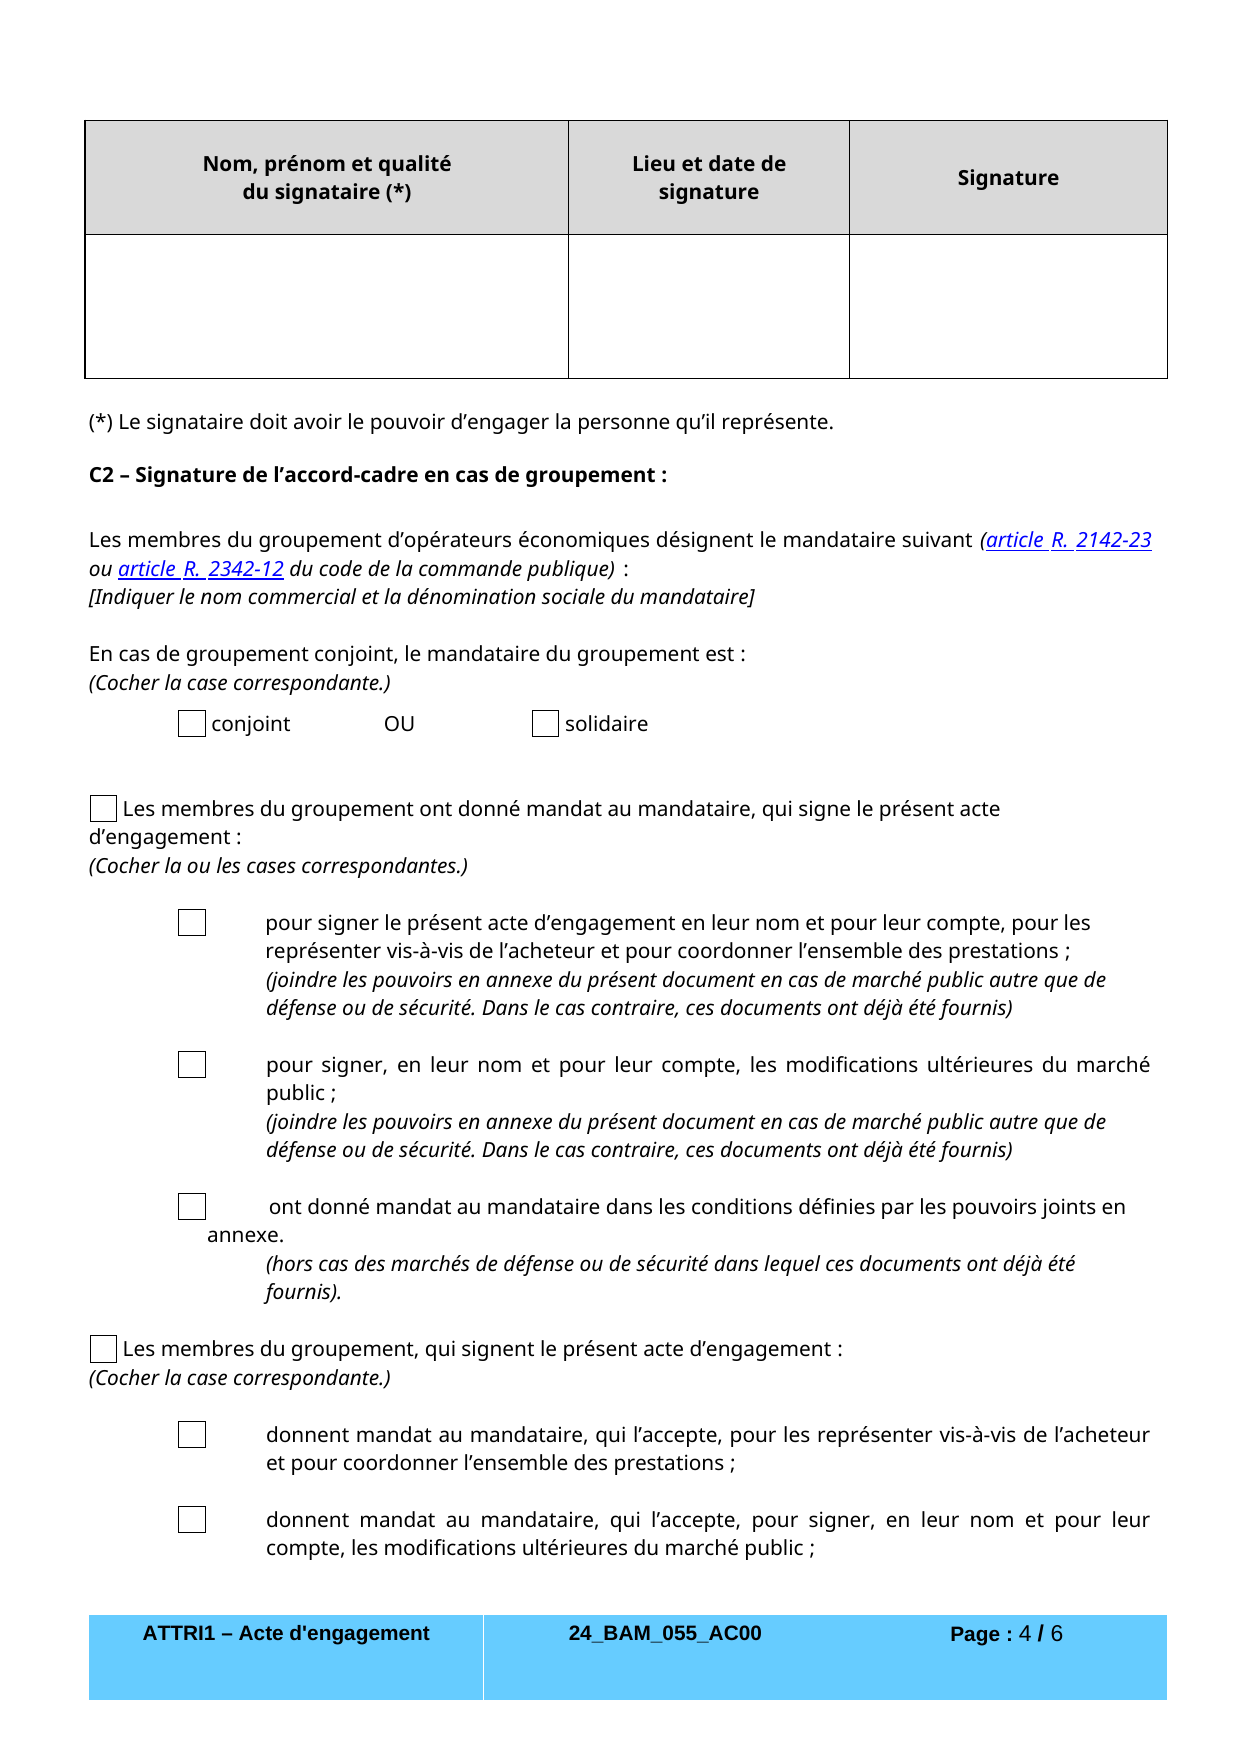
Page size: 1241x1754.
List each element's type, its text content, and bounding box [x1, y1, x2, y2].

text C2 – Signature de l’accord-cadre en cas de groupement : [89, 460, 1152, 489]
text conjoint OU solidaire [89, 709, 1152, 737]
table_cell [850, 235, 1167, 377]
table_header Signature [850, 121, 1167, 234]
text (hors cas des marchés de défense ou de sécurité dans lequel ces documents ont déjà été fournis). [266, 1249, 1152, 1306]
text (Cocher la ou les cases correspondantes.) [89, 851, 1152, 879]
text (Cocher la case correspondante.) [89, 1363, 1152, 1391]
table_cell [569, 235, 849, 377]
table_header Lieu et date de signature [569, 121, 849, 234]
table_cell [86, 235, 568, 377]
text pour signer, en leur nom et pour leur compte, les modifications ultérieures du marché public ; [177, 1050, 1152, 1107]
text Les membres du groupement d’opérateurs économiques désignent le mandataire suivant (article R. 2142-23 ou article R. 2342-12 du code de la commande publique) : [89, 526, 1152, 582]
text (*) Le signataire doit avoir le pouvoir d’engager la personne qu’il représente. [89, 407, 1152, 435]
table_header Nom, prénom et qualité du signataire (*) [86, 121, 568, 234]
text Les membres du groupement, qui signent le présent acte d’engagement : [89, 1334, 1152, 1363]
text (Cocher la case correspondante.) [89, 668, 1152, 696]
text pour signer le présent acte d’engagement en leur nom et pour leur compte, pour les représenter vis-à-vis de l’acheteur et pour coordonner l’ensemble des prestations ; [89, 908, 1152, 965]
text donnent mandat au mandataire, qui l’accepte, pour les représenter vis-à-vis de l’acheteur et pour coordonner l’ensemble des prestations ; [177, 1420, 1152, 1477]
text (joindre les pouvoirs en annexe du présent document en cas de marché public autre que de défense ou de sécurité. Dans le cas contraire, ces documents ont déjà été fournis) [266, 965, 1152, 1022]
text En cas de groupement conjoint, le mandataire du groupement est : [89, 639, 1152, 668]
text ont donné mandat au mandataire dans les conditions définies par les pouvoirs joints en annexe. [118, 1192, 1152, 1249]
text (joindre les pouvoirs en annexe du présent document en cas de marché public autre que de défense ou de sécurité. Dans le cas contraire, ces documents ont déjà été fournis) [266, 1107, 1152, 1164]
text donnent mandat au mandataire, qui l’accepte, pour signer, en leur nom et pour leur compte, les modifications ultérieures du marché public ; [177, 1505, 1152, 1562]
text [Indiquer le nom commercial et la dénomination sociale du mandataire] [89, 582, 1152, 611]
text Les membres du groupement ont donné mandat au mandataire, qui signe le présent acte d’engagement : [89, 794, 1152, 851]
